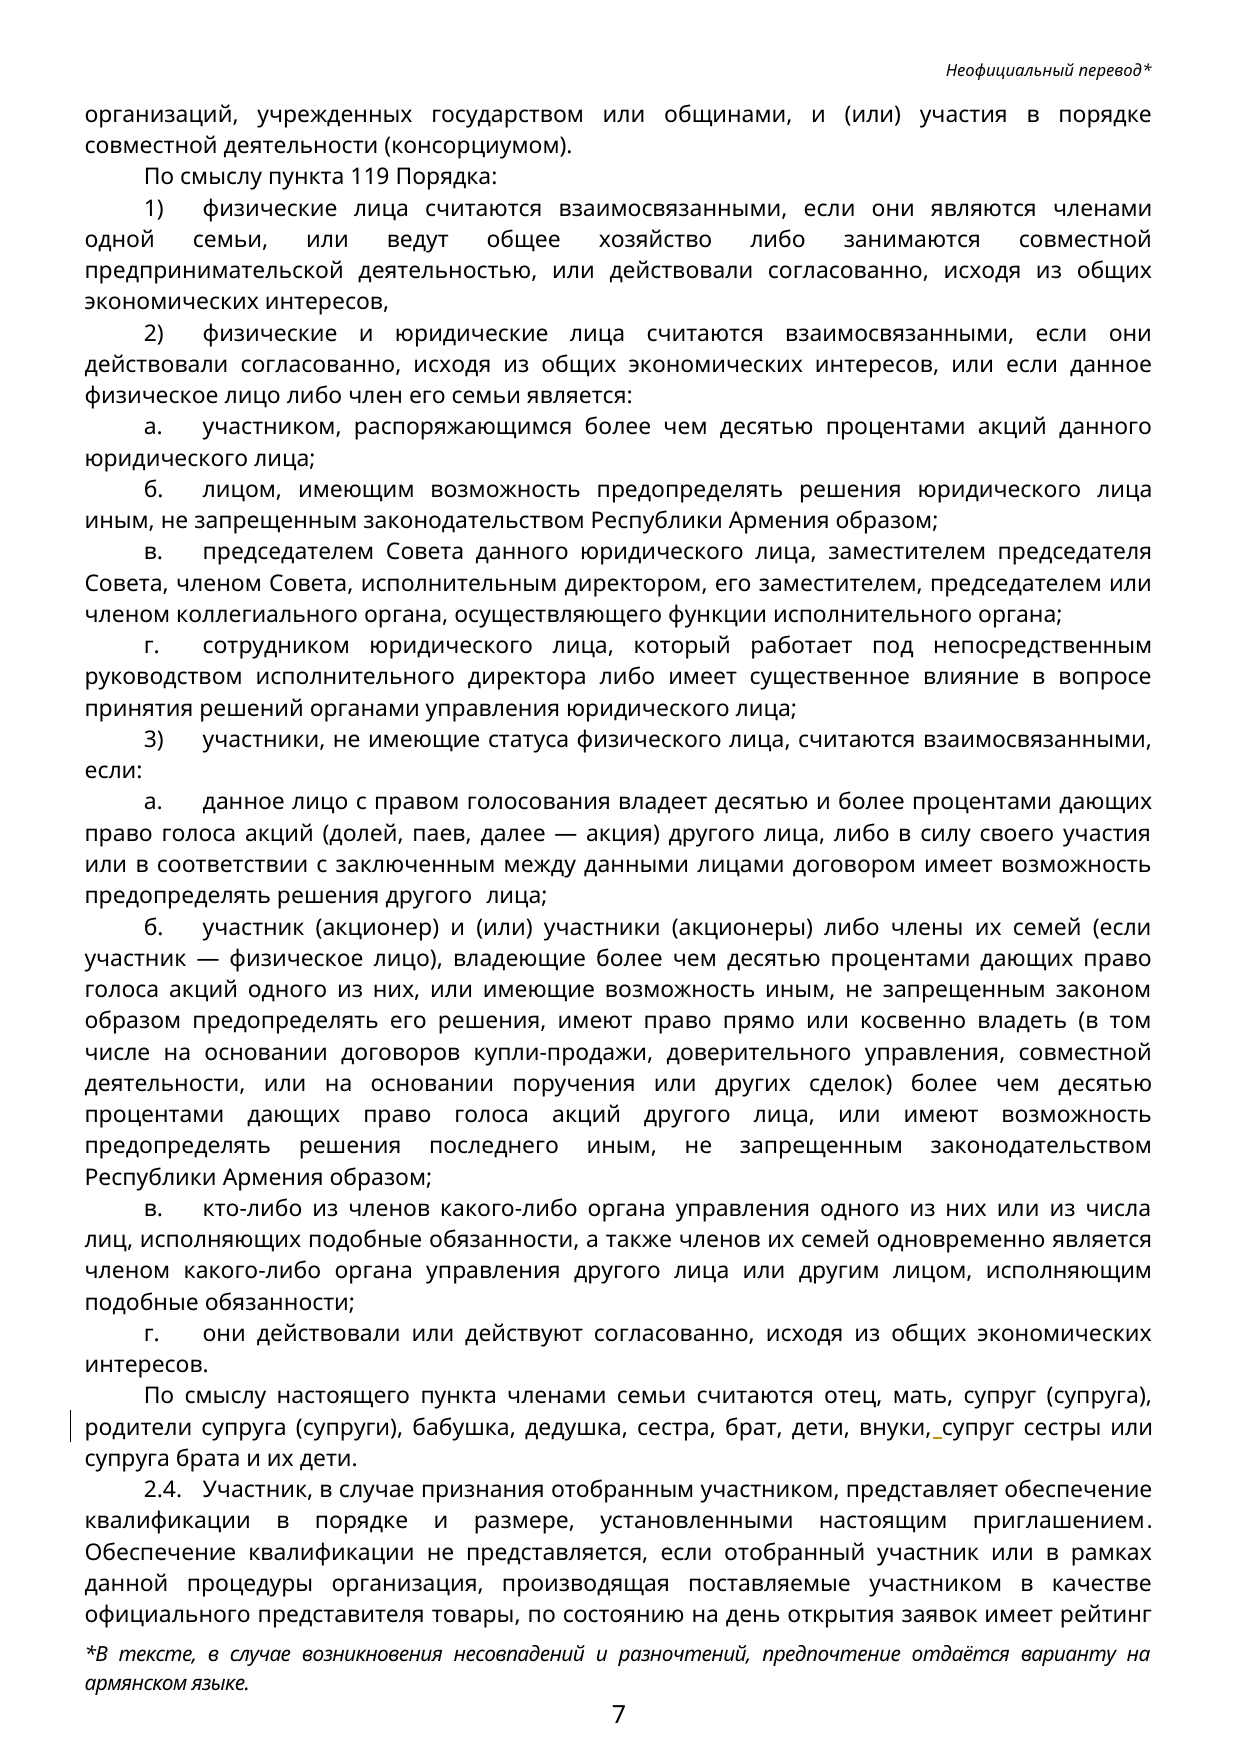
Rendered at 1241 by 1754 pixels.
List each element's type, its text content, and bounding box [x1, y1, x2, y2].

text а. данное лицо с правом голосования владеет десятью и более процентами дающих право голоса акций (долей, паев, далее — акция) другого лица, либо в силу своего участия или в соответствии с заключенным между данными лицами договором имеет возможность предопределять решения другого лица; [84, 785, 1153, 910]
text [84, 1473, 1153, 1629]
text г. сотрудником юридического лица, который работает под непосредственным руководством исполнительного директора либо имеет существенное влияние в вопросе принятия решений органами управления юридического лица; [84, 629, 1153, 723]
text в. председателем Совета данного юридического лица, заместителем председателя Совета, членом Совета, исполнительным директором, его заместителем, председателем или членом коллегиального органа, осуществляющего функции исполнительного органа; [84, 535, 1153, 629]
text в. кто-либо из членов какого-либо органа управления одного из них или из числа лиц, исполняющих подобные обязанности, а также членов их семей одновременно является членом какого-либо органа управления другого лица или другим лицом, исполняющим подобные обязанности; [84, 1192, 1153, 1317]
text По смыслу настоящего пункта членами семьи считаются отец, мать, супруг (супруга), родители супруга (супруги), бабушка, дедушка, сестра, брат, дети, внуки,супруг сестры или супруга брата и их дети. [84, 1379, 1153, 1473]
text г. они действовали или действуют согласованно, исходя из общих экономических интересов. [84, 1317, 1153, 1379]
text По смыслу пункта 119 Порядка: [84, 160, 1153, 192]
text 2) физические и юридические лица считаются взаимосвязанными, если они действовали согласованно, исходя из общих экономических интересов, или если данное физическое лицо либо член его семьи является: [84, 317, 1153, 410]
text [84, 98, 1153, 160]
text 1) физические лица считаются взаимосвязанными, если они являются членами одной семьи, или ведут общее хозяйство либо занимаются совместной предпринимательской деятельностью, или действовали согласованно, исходя из общих экономических интересов, [84, 192, 1153, 317]
text б. участник (акционер) и (или) участники (акционеры) либо члены их семей (если участник — физическое лицо), владеющие более чем десятью процентами дающих право голоса акций одного из них, или имеющие возможность иным, не запрещенным законом образом предопределять его решения, имеют право прямо или косвенно владеть (в том числе на основании договоров купли-продажи, доверительного управления, совместной деятельности, или на основании поручения или других сделок) более чем десятью процентами дающих право голоса акций другого лица, или имеют возможность предопределять решения последнего иным, не запрещенным законодательством Республики Армения образом; [84, 910, 1153, 1192]
text 3) участники, не имеющие статуса физического лица, считаются взаимосвязанными, если: [84, 723, 1153, 785]
text а. участником, распоряжающимся более чем десятью процентами акций данного юридического лица; [84, 410, 1153, 473]
text б. лицом, имеющим возможность предопределять решения юридического лица иным, не запрещенным законодательством Республики Армения образом; [84, 473, 1153, 535]
